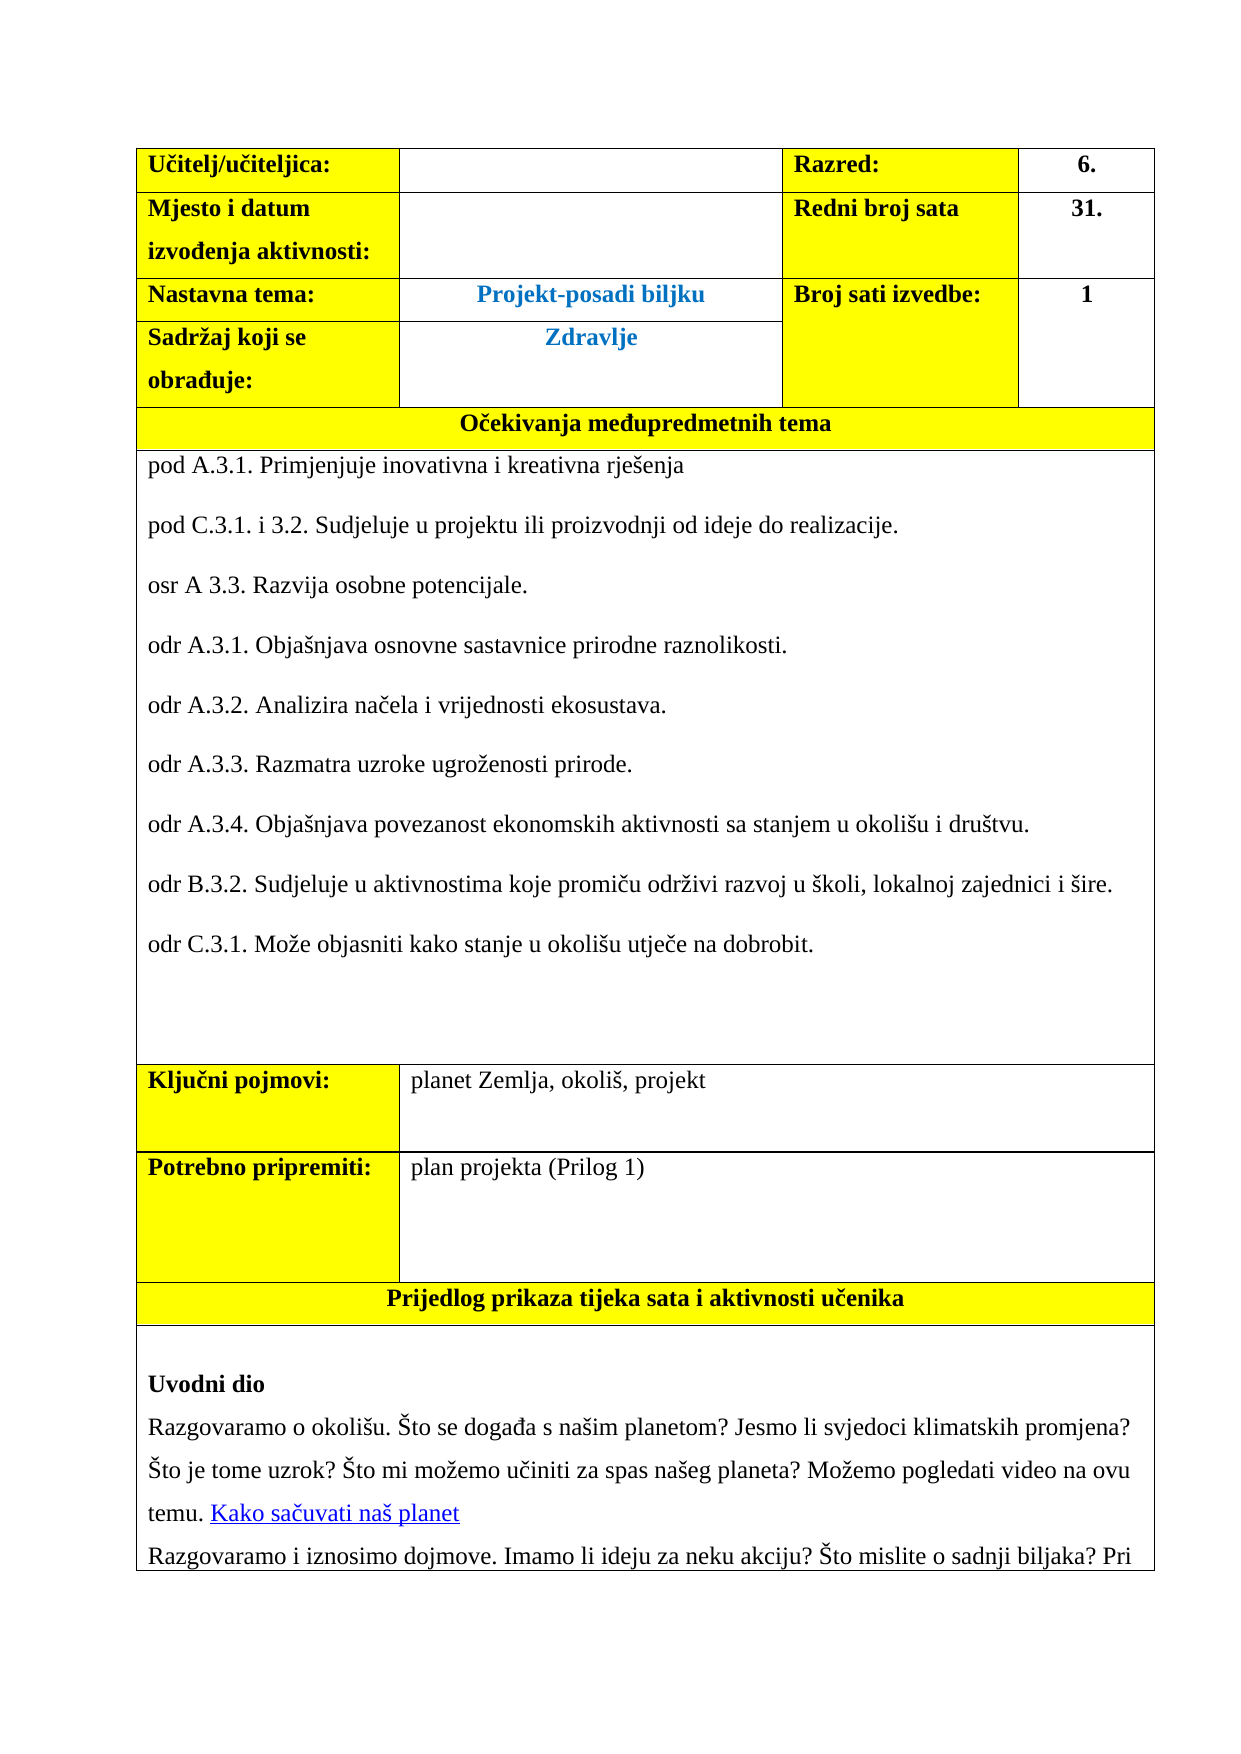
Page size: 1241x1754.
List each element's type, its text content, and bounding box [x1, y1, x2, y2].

table_cell Potrebno pripremiti: [137, 1153, 399, 1282]
table_header 6. [1019, 149, 1154, 192]
table_header Razred: [783, 149, 1018, 192]
table_header [400, 149, 782, 192]
table_cell Zdravlje [400, 322, 782, 407]
table_cell Nastavna tema: [137, 279, 399, 321]
table_cell Prijedlog prikaza tijeka sata i aktivnosti učenika [137, 1283, 1154, 1324]
table_cell pod A.3.1. Primjenjuje inovativna i kreativna rješenja pod C.3.1. i 3.2. Sudjeluje u projektu ili proizvodnji od ideje do realizacije. osr A 3.3. Razvija osobne potencijale. odr A.3.1. Objašnjava osnovne sastavnice prirodne raznolikosti. odr A.3.2. Analizira načela i vrijednosti ekosustava. odr A.3.3. Razmatra uzroke ugroženosti prirode. odr A.3.4. Objašnjava povezanost ekonomskih aktivnosti sa stanjem u okolišu i društvu. odr B.3.2. Sudjeluje u aktivnostima koje promiču održivi razvoj u školi, lokalnoj zajednici i šire. odr C.3.1. Može objasniti kako stanje u okolišu utječe na dobrobit. [137, 451, 1154, 1064]
table_cell plan projekta (Prilog 1) [400, 1153, 1154, 1282]
table_cell Sadržaj koji se obrađuje: [137, 322, 399, 407]
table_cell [137, 1326, 1154, 1570]
table_cell Očekivanja međupredmetnih tema [137, 408, 1154, 449]
table_cell planet Zemlja, okoliš, projekt [400, 1065, 1154, 1151]
table_header Učitelj/učiteljica: [137, 149, 399, 192]
table_cell 1 [1019, 279, 1154, 407]
table_cell Broj sati izvedbe: [783, 279, 1018, 407]
table_cell Ključni pojmovi: [137, 1065, 399, 1151]
table_cell Projekt-posadi biljku [400, 279, 782, 321]
table_cell Redni broj sata [783, 193, 1018, 278]
table_cell 31. [1019, 193, 1154, 278]
table_cell Mjesto i datum izvođenja aktivnosti: [137, 193, 399, 278]
table_cell [400, 193, 782, 278]
